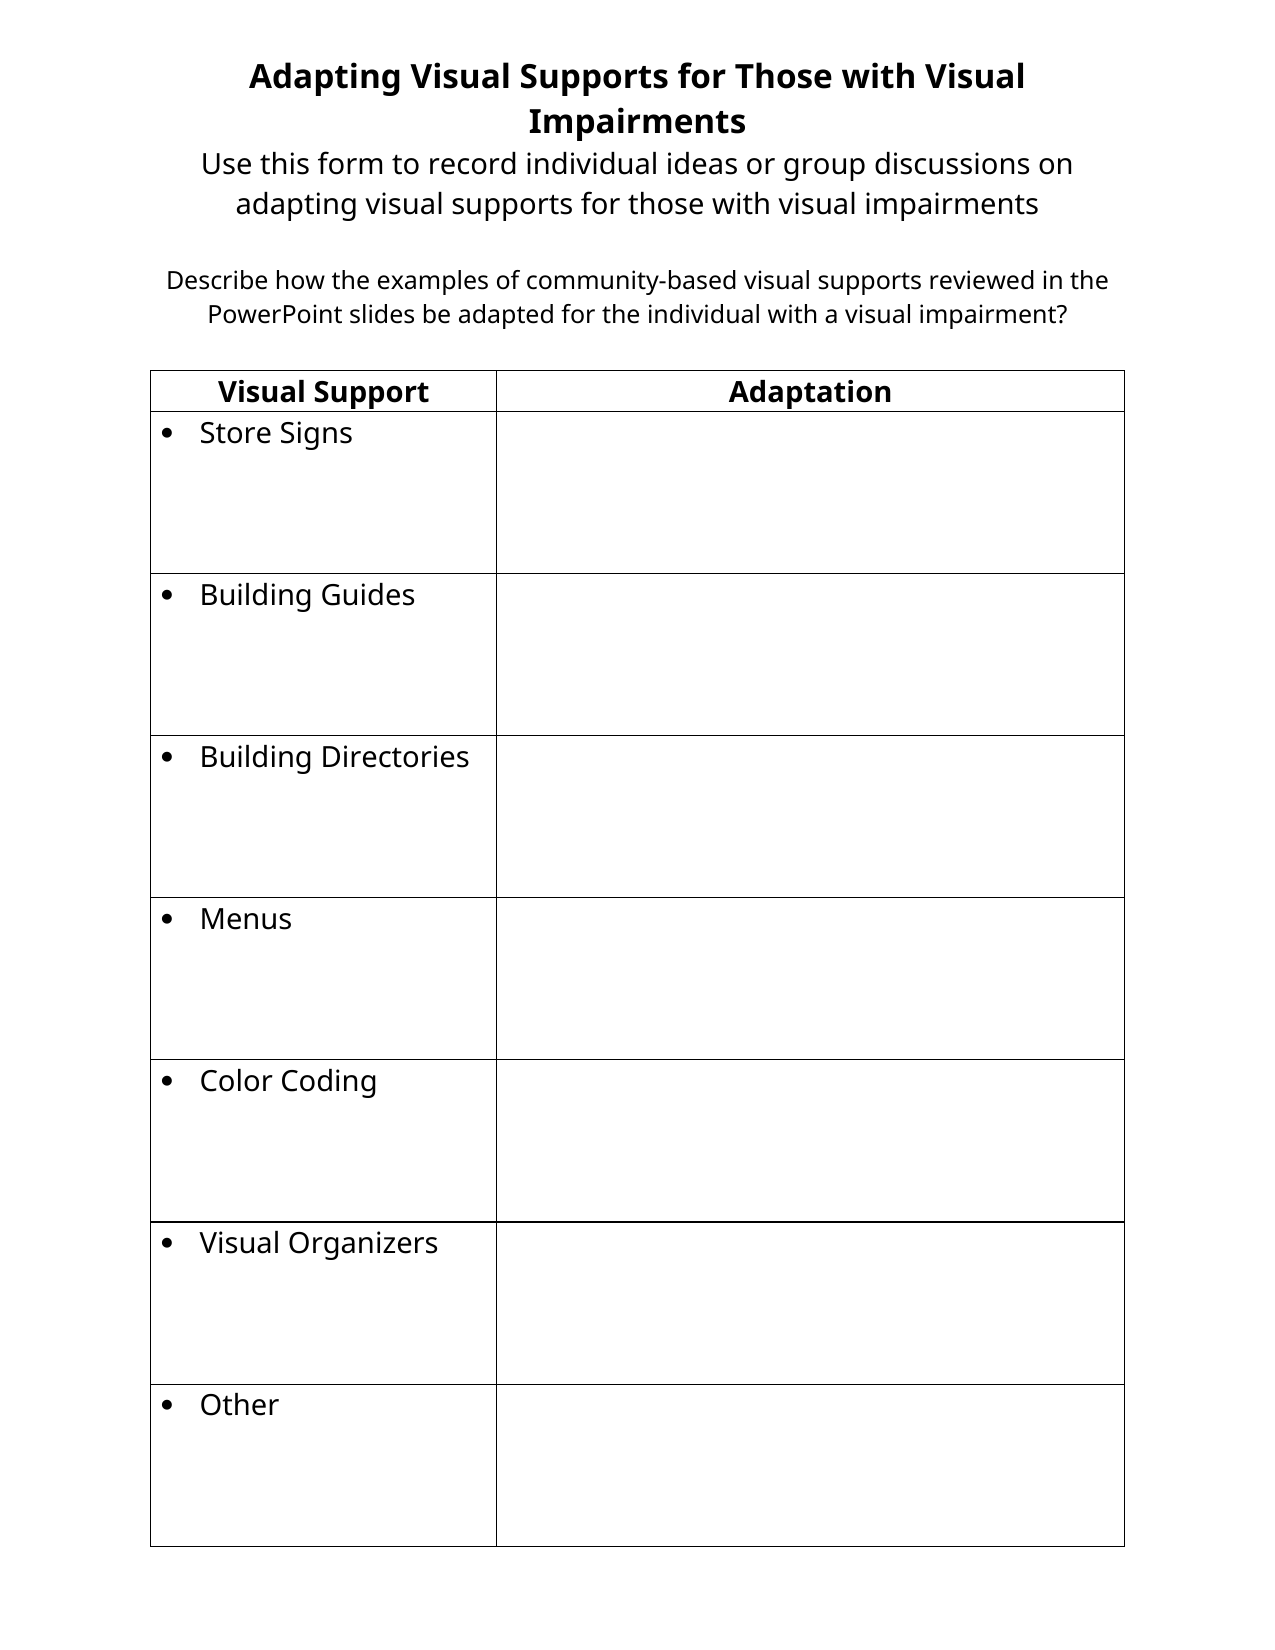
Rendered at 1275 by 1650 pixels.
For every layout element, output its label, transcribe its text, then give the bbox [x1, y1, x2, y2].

table_cell Building Directories [151, 736, 496, 897]
table_cell [497, 898, 1124, 1059]
table_header Adaptation [497, 371, 1124, 411]
table_cell [497, 1060, 1124, 1221]
text Use this form to record individual ideas or group discussions on adapting visual supports for those with visual impairments [150, 143, 1125, 223]
table_cell Menus [151, 898, 496, 1059]
table_header Visual Support [151, 371, 496, 411]
text Describe how the examples of community-based visual supports reviewed in the PowerPoint slides be adapted for the individual with a visual impairment? [150, 262, 1125, 331]
table_cell Other [151, 1385, 496, 1546]
table_cell Store Signs [151, 412, 496, 573]
table_cell Building Guides [151, 574, 496, 735]
table_cell Visual Organizers [151, 1223, 496, 1383]
table_cell [497, 1385, 1124, 1546]
table_cell [497, 412, 1124, 573]
table_cell Color Coding [151, 1060, 496, 1221]
table_cell [497, 736, 1124, 897]
table_cell [497, 574, 1124, 735]
table_cell [497, 1223, 1124, 1383]
